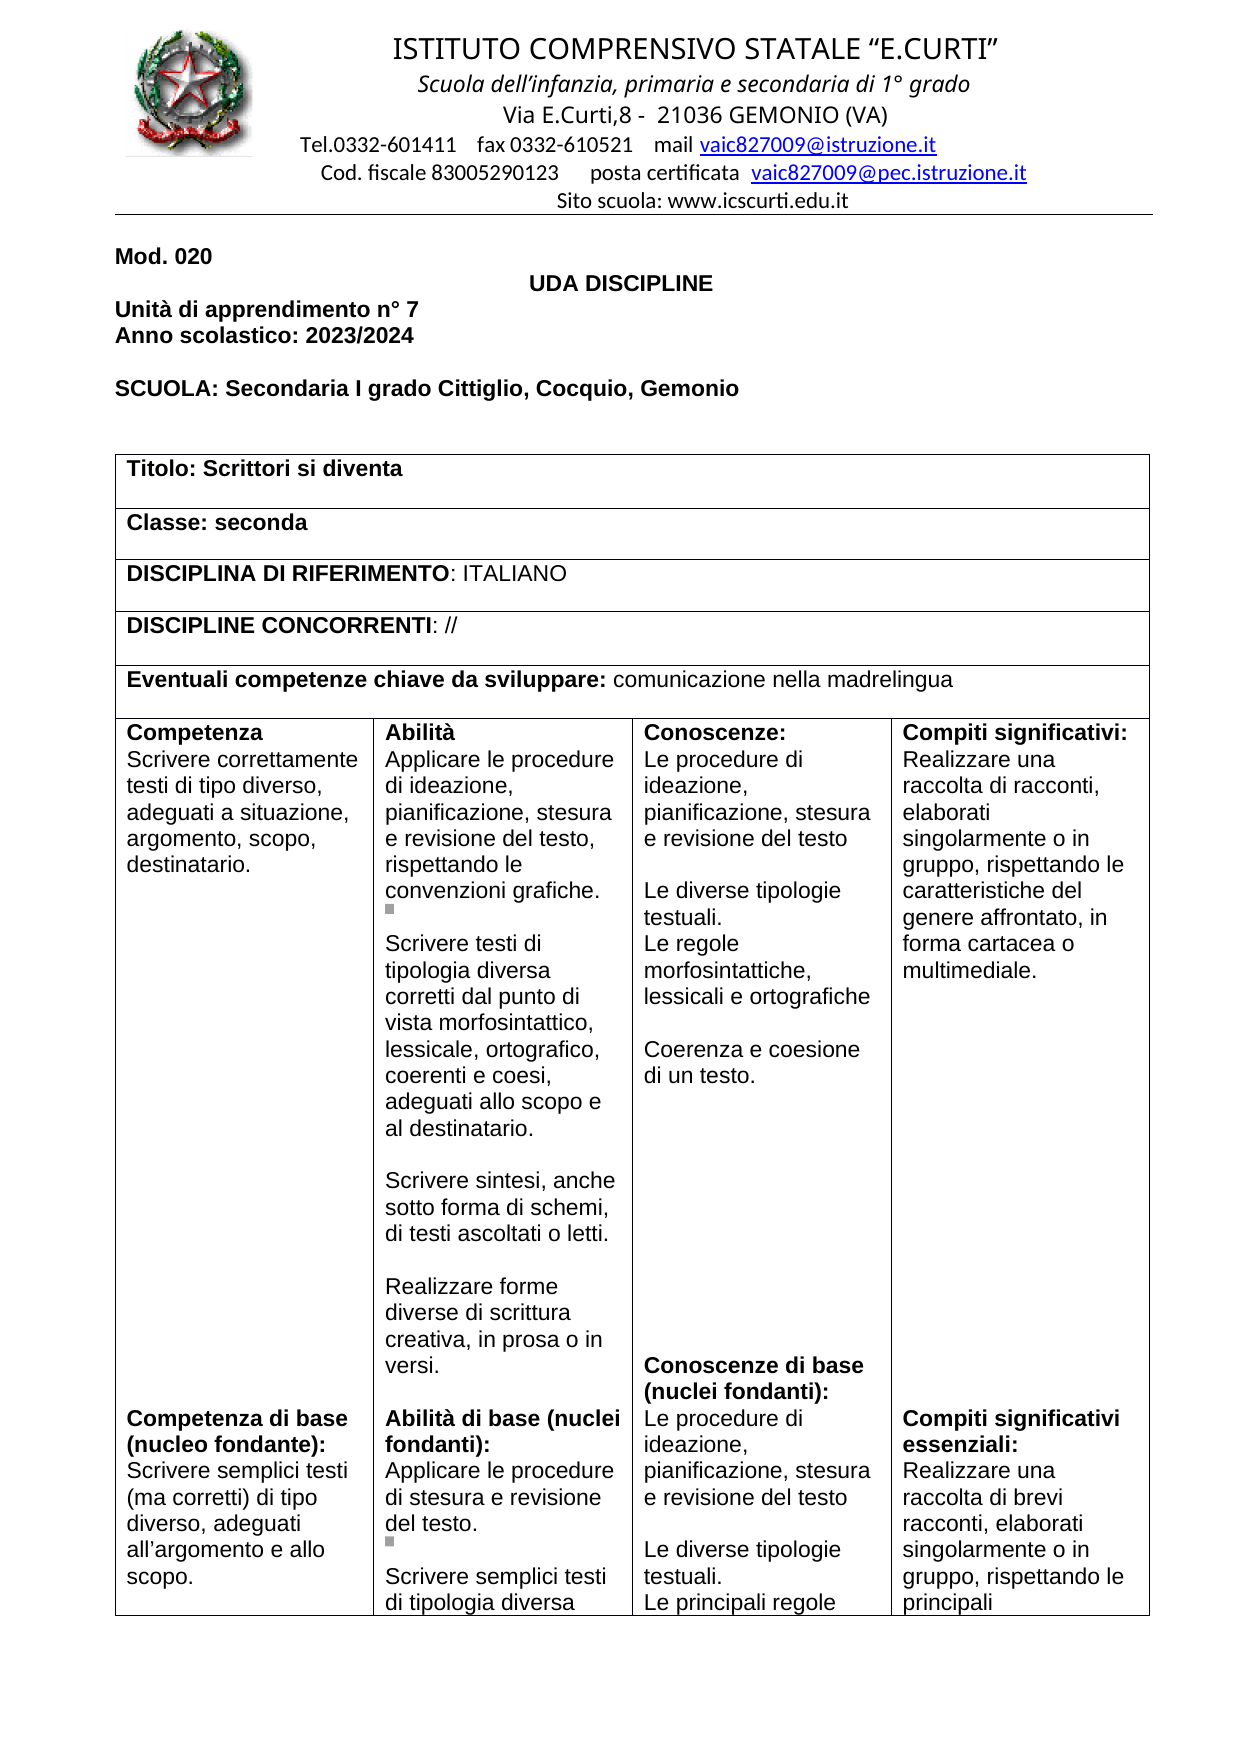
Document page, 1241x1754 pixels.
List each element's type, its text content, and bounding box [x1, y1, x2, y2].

text SCUOLA: Secondaria I grado Cittiglio, Cocquio, Gemonio [114, 375, 1128, 401]
text Mod. 020 [114, 243, 1128, 270]
table_header Titolo: Scrittori si diventa [116, 455, 1149, 508]
text UDA DISCIPLINE [114, 270, 1128, 296]
picture [125, 28, 253, 158]
text Anno scolastico: 2023/2024 [114, 322, 1128, 349]
table_cell DISCIPLINE CONCORRENTI: // [116, 612, 1149, 664]
table_cell Classe: seconda [116, 509, 1149, 559]
text Unità di apprendimento n° 7 [114, 296, 1128, 322]
table_cell DISCIPLINA DI RIFERIMENTO: ITALIANO [116, 560, 1149, 611]
table_cell Eventuali competenze chiave da sviluppare: comunicazione nella madrelingua [116, 666, 1149, 718]
